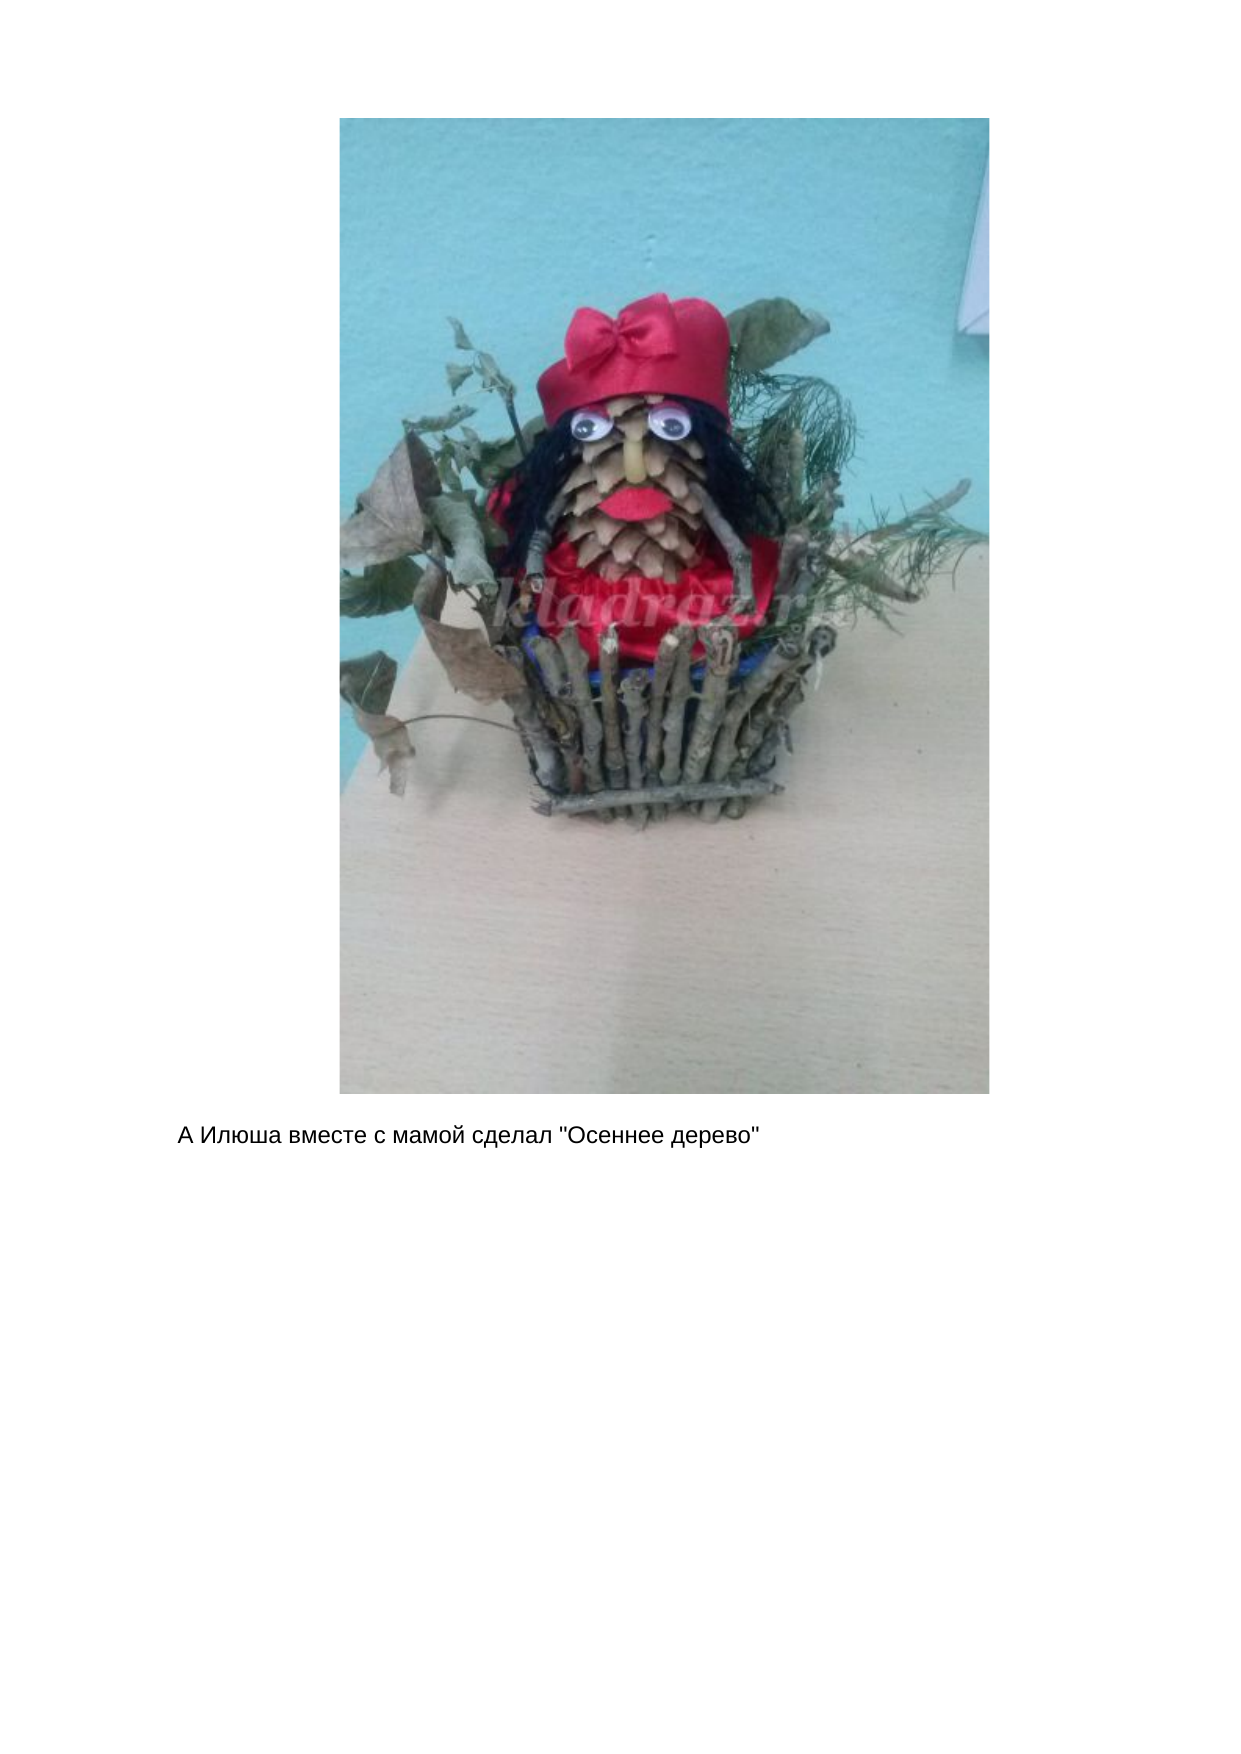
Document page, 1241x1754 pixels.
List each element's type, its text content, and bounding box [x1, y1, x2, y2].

picture [339, 118, 990, 1094]
text А Илюша вместе с мамой сделал "Осеннее дерево" [177, 1093, 1152, 1148]
